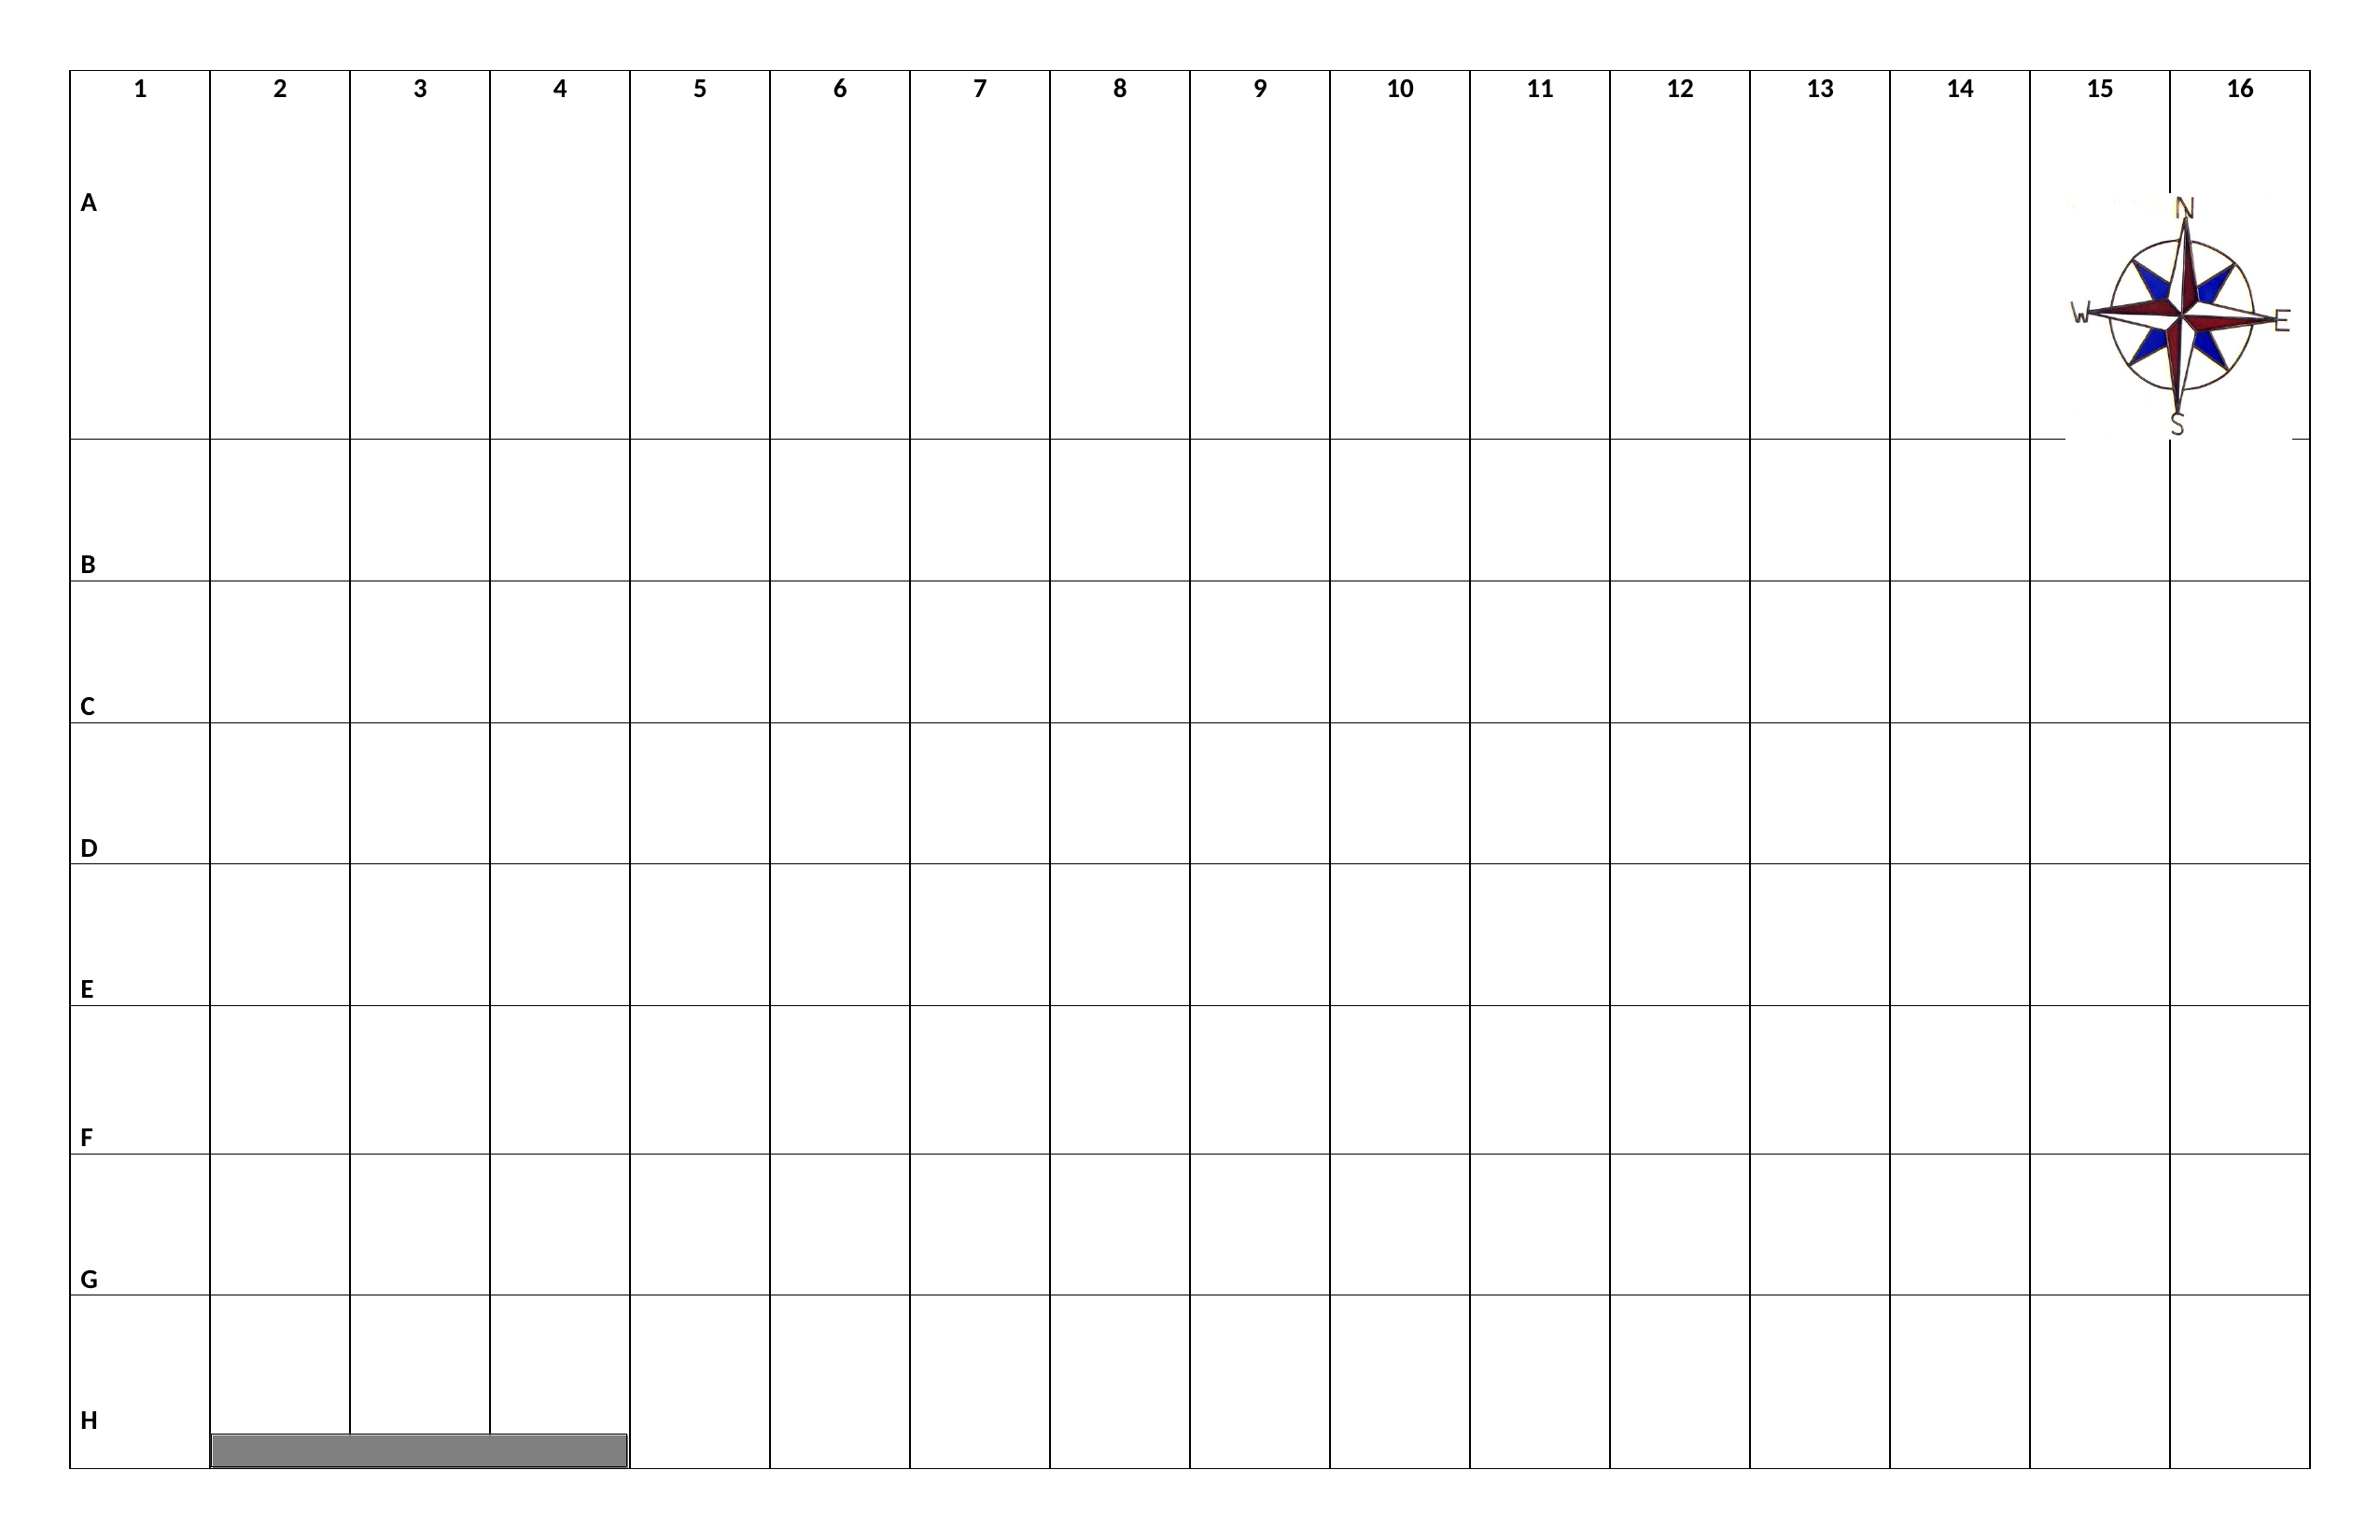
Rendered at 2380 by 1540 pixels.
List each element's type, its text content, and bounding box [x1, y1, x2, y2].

table_cell [2171, 440, 2309, 581]
table_cell F [71, 1006, 209, 1154]
table_cell [211, 864, 349, 1005]
table_cell [351, 1295, 489, 1433]
table_cell [2171, 1006, 2309, 1154]
table_cell [2031, 1295, 2169, 1468]
table_cell [211, 1295, 349, 1433]
table_cell [911, 723, 1049, 863]
table_cell [351, 581, 489, 722]
table_cell D [71, 723, 209, 863]
table_cell [1891, 440, 2029, 581]
table_cell [491, 581, 629, 722]
table_cell [1051, 1006, 1189, 1154]
table_cell [1471, 1295, 1609, 1468]
table_cell [1051, 581, 1189, 722]
table_cell [631, 723, 769, 863]
picture [2065, 193, 2292, 440]
table_cell [911, 864, 1049, 1005]
table_cell [1611, 440, 1749, 581]
table_cell [351, 723, 489, 863]
table_cell [1611, 1155, 1749, 1295]
table_cell [771, 1295, 909, 1468]
table_header 1 A [71, 71, 209, 439]
table_cell [771, 1155, 909, 1295]
table_cell [1891, 1155, 2029, 1295]
table_cell [1891, 723, 2029, 863]
table_header 16 [2171, 71, 2309, 439]
table_cell [1051, 864, 1189, 1005]
table_cell [1191, 723, 1329, 863]
table_cell [1611, 1006, 1749, 1154]
table_cell [631, 1155, 769, 1295]
table_cell G [71, 1155, 209, 1295]
table_cell [1751, 864, 1889, 1005]
table_cell [2171, 723, 2309, 863]
table_cell [1611, 581, 1749, 722]
table_cell B [71, 440, 209, 581]
table_cell [351, 1006, 489, 1154]
table_header 14 [1891, 71, 2029, 439]
table_header 8 [1051, 71, 1189, 439]
table_cell [1191, 1295, 1329, 1468]
table_cell [1191, 440, 1329, 581]
table_cell [771, 723, 909, 863]
table_cell E [71, 864, 209, 1005]
table_header 12 [1611, 71, 1749, 439]
table_cell [1611, 864, 1749, 1005]
table_cell [1891, 1295, 2029, 1468]
table_cell [1051, 440, 1189, 581]
table_cell [771, 440, 909, 581]
table_cell [1191, 1006, 1329, 1154]
table_cell [2171, 1295, 2309, 1468]
table_header 15 [2031, 71, 2169, 439]
table_cell [491, 1295, 629, 1468]
table_header 7 [911, 71, 1049, 439]
table_cell [2031, 581, 2169, 722]
table_cell [631, 864, 769, 1005]
table_cell [491, 864, 629, 1005]
table_cell [351, 440, 489, 581]
table_header 2 [211, 71, 349, 439]
table_header 3 [351, 71, 489, 439]
table_cell [211, 1006, 349, 1154]
table_cell [1751, 1155, 1889, 1295]
table_cell C [71, 581, 209, 722]
table_cell [911, 1155, 1049, 1295]
table_cell [631, 440, 769, 581]
table_header 6 [771, 71, 909, 439]
table_cell [631, 1295, 769, 1468]
table_cell [631, 581, 769, 722]
table_cell [2171, 864, 2309, 1005]
table_cell [631, 1006, 769, 1154]
table_cell [1331, 440, 1469, 581]
table_cell [771, 864, 909, 1005]
table_cell [911, 1006, 1049, 1154]
table_cell [1471, 864, 1609, 1005]
table_cell [2031, 1155, 2169, 1295]
table_cell [1051, 1295, 1189, 1468]
table_header 5 [631, 71, 769, 439]
table_cell [911, 440, 1049, 581]
table_cell [1051, 723, 1189, 863]
table_cell [2031, 1006, 2169, 1154]
table_cell [1751, 723, 1889, 863]
table_header 9 [1191, 71, 1329, 439]
table_cell [211, 1155, 349, 1295]
table_cell [1891, 864, 2029, 1005]
table_cell [1191, 1155, 1329, 1295]
table_cell [1471, 1006, 1609, 1154]
table_cell [2031, 440, 2169, 581]
table_cell [1051, 1155, 1189, 1295]
table_cell [211, 723, 349, 863]
table_header 10 [1331, 71, 1469, 439]
table_cell [1331, 1155, 1469, 1295]
table_cell [1331, 1295, 1469, 1468]
table_cell [2031, 723, 2169, 863]
table_cell [211, 581, 349, 722]
table_cell [1471, 581, 1609, 722]
table_cell [1751, 1295, 1889, 1468]
table_cell [1751, 1006, 1889, 1154]
table_header 4 [491, 71, 629, 439]
table_cell [911, 1295, 1049, 1468]
table_cell [491, 440, 629, 581]
table_cell [351, 1155, 489, 1295]
table_cell [1331, 723, 1469, 863]
table_cell [1751, 440, 1889, 581]
table_header 13 [1751, 71, 1889, 439]
table_cell [211, 440, 349, 581]
table_cell [1471, 440, 1609, 581]
table_cell [491, 1155, 629, 1295]
table_cell [1331, 864, 1469, 1005]
table_cell H [71, 1295, 209, 1468]
table_cell [491, 723, 629, 863]
table_cell [1191, 581, 1329, 722]
table_cell [491, 1006, 629, 1154]
table_header 11 [1471, 71, 1609, 439]
table_cell [1611, 723, 1749, 863]
table_cell [1891, 1006, 2029, 1154]
table_cell [1891, 581, 2029, 722]
table_cell [911, 581, 1049, 722]
table_cell [1611, 1295, 1749, 1468]
table_cell [771, 581, 909, 722]
table_cell [1471, 1155, 1609, 1295]
table_cell [351, 864, 489, 1005]
table_cell [1331, 581, 1469, 722]
table_cell [1331, 1006, 1469, 1154]
table_cell [1191, 864, 1329, 1005]
table_cell [2031, 864, 2169, 1005]
table_cell [1751, 581, 1889, 722]
table_cell [2171, 1155, 2309, 1295]
table_cell [771, 1006, 909, 1154]
table_cell [2171, 581, 2309, 722]
table_cell [1471, 723, 1609, 863]
